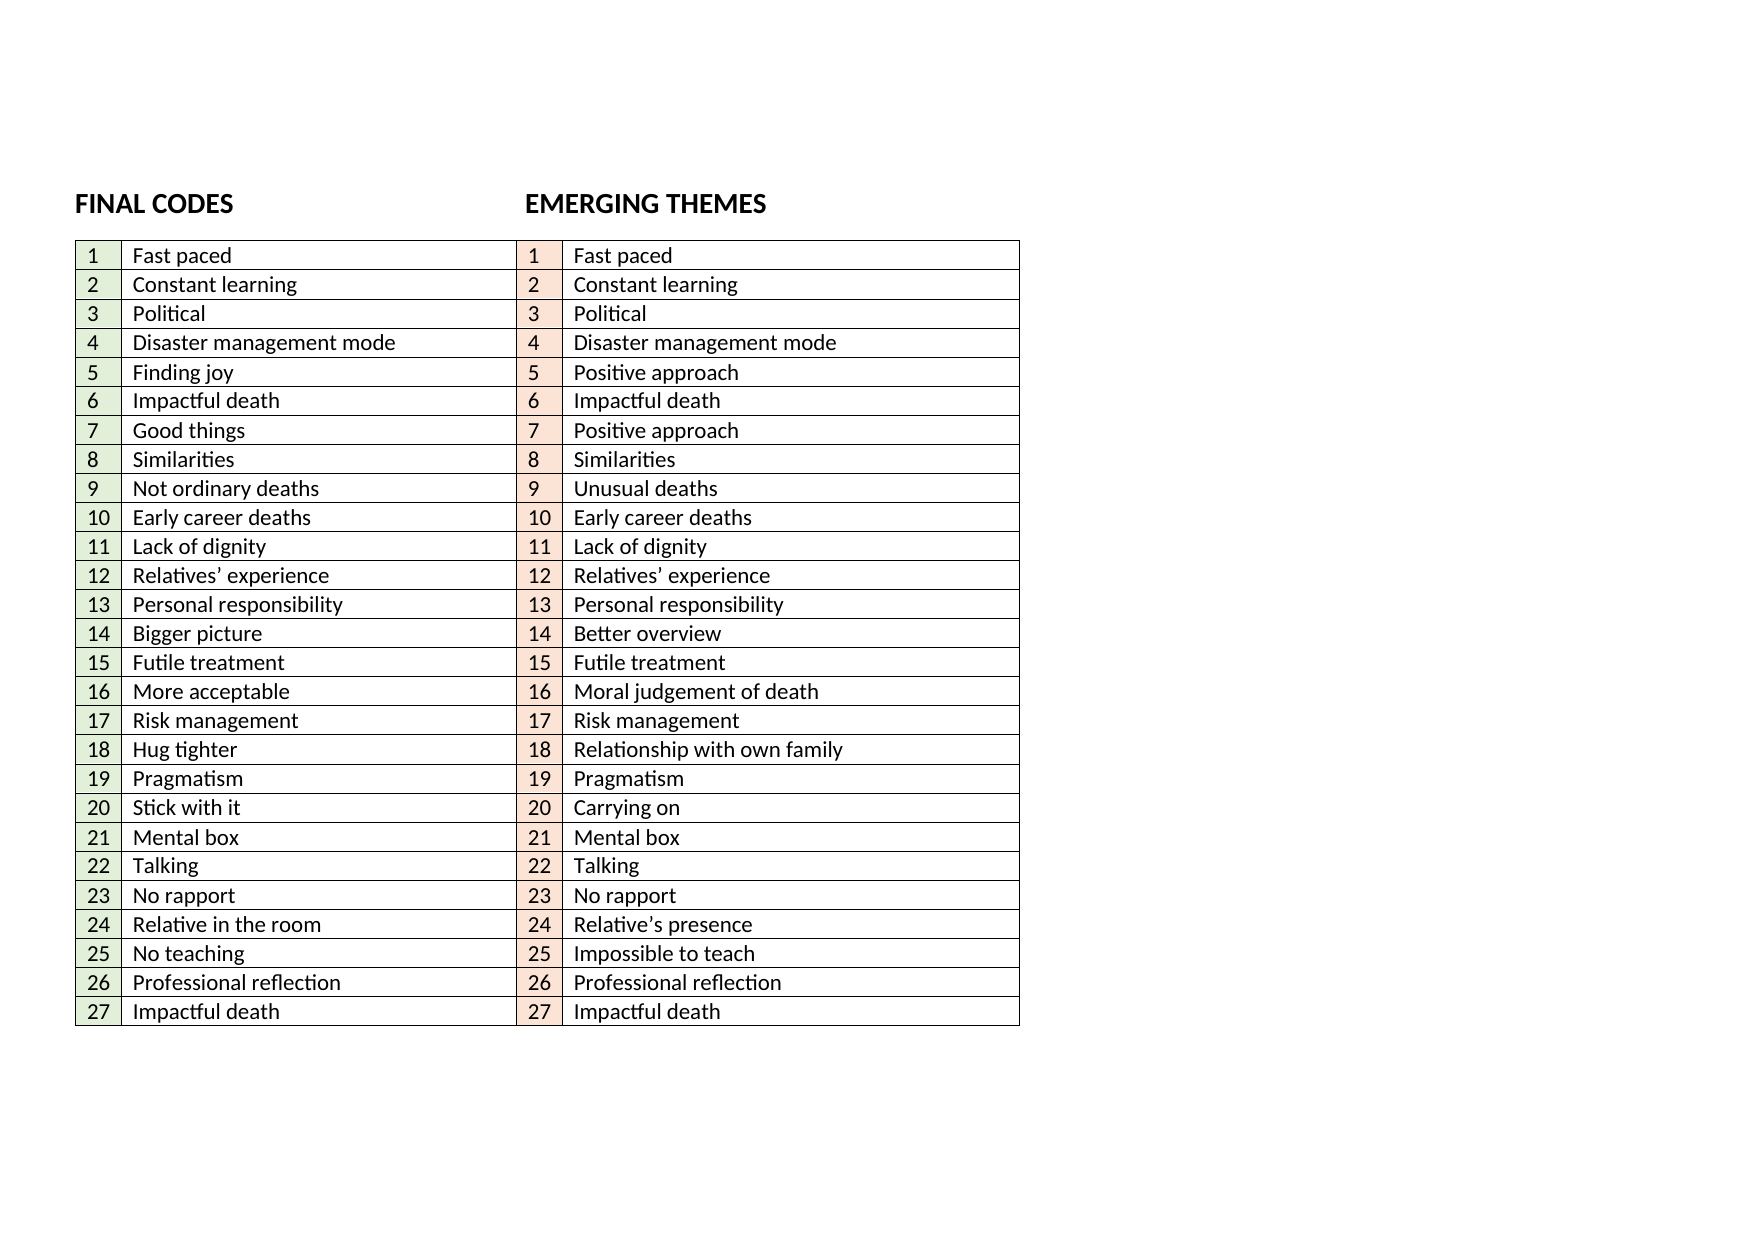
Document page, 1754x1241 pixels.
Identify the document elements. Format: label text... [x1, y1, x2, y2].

table_cell 11 [517, 532, 562, 560]
table_cell Not ordinary deaths [122, 474, 516, 502]
table_cell 15 [76, 648, 121, 676]
table_cell Professional reflection [563, 968, 1019, 996]
table_cell Bigger picture [122, 619, 516, 647]
table_cell 4 [517, 329, 562, 357]
table_cell 14 [517, 619, 562, 647]
table_cell 11 [76, 532, 121, 560]
table_cell Relatives’ experience [563, 561, 1019, 589]
table_cell Impactful death [122, 997, 516, 1025]
table_cell Mental box [122, 823, 516, 851]
table_cell Relatives’ experience [122, 561, 516, 589]
table_cell 5 [517, 358, 562, 386]
table_cell Constant learning [122, 270, 516, 298]
table_cell Better overview [563, 619, 1019, 647]
table_cell Positive approach [563, 416, 1019, 444]
table_header 1 [76, 241, 121, 269]
table_cell Relative’s presence [563, 910, 1019, 938]
table_cell 22 [76, 852, 121, 880]
table_cell 6 [517, 387, 562, 415]
table_cell 17 [76, 706, 121, 734]
table_cell 21 [517, 823, 562, 851]
table_cell Constant learning [563, 270, 1019, 298]
table_cell 7 [517, 416, 562, 444]
text FINAL CODES EMERGING THEMES [75, 185, 1679, 221]
table_cell Professional reflection [122, 968, 516, 996]
table_cell Stick with it [122, 794, 516, 822]
table_cell 13 [517, 590, 562, 618]
table_header Fast paced [563, 241, 1019, 269]
table_cell 9 [76, 474, 121, 502]
table_cell Impactful death [563, 387, 1019, 415]
table_cell 3 [517, 300, 562, 327]
table_cell 10 [517, 503, 562, 531]
table_cell Lack of dignity [122, 532, 516, 560]
table_cell 26 [76, 968, 121, 996]
table_cell Futile treatment [122, 648, 516, 676]
table_cell Talking [563, 852, 1019, 880]
table_cell Personal responsibility [122, 590, 516, 618]
table_cell 4 [76, 329, 121, 357]
table_cell 19 [517, 765, 562, 792]
table_cell No rapport [563, 881, 1019, 909]
table_cell No teaching [122, 939, 516, 967]
table_cell 24 [76, 910, 121, 938]
table_cell Relative in the room [122, 910, 516, 938]
table_cell 7 [76, 416, 121, 444]
table_cell 14 [76, 619, 121, 647]
table_cell Risk management [563, 706, 1019, 734]
table_cell 17 [517, 706, 562, 734]
table_cell Political [122, 300, 516, 327]
table_cell Early career deaths [563, 503, 1019, 531]
table_cell 15 [517, 648, 562, 676]
table_cell Impactful death [563, 997, 1019, 1025]
table_cell More acceptable [122, 677, 516, 705]
table_cell Futile treatment [563, 648, 1019, 676]
table_cell 2 [76, 270, 121, 298]
table_cell 12 [517, 561, 562, 589]
table_cell 18 [76, 735, 121, 763]
table_cell Personal responsibility [563, 590, 1019, 618]
table_cell 3 [76, 300, 121, 327]
table_cell Pragmatism [122, 765, 516, 792]
table_cell 10 [76, 503, 121, 531]
table_cell 20 [76, 794, 121, 822]
table_cell Moral judgement of death [563, 677, 1019, 705]
table_cell Unusual deaths [563, 474, 1019, 502]
table_cell 6 [76, 387, 121, 415]
table_cell 5 [76, 358, 121, 386]
table_cell 27 [76, 997, 121, 1025]
table_cell 13 [76, 590, 121, 618]
table_cell Risk management [122, 706, 516, 734]
table_cell 25 [76, 939, 121, 967]
table_cell 19 [76, 765, 121, 792]
table_cell Talking [122, 852, 516, 880]
table_cell Good things [122, 416, 516, 444]
table_cell 18 [517, 735, 562, 763]
table_cell 9 [517, 474, 562, 502]
table_cell 23 [517, 881, 562, 909]
table_cell Similarities [122, 445, 516, 473]
table_cell Political [563, 300, 1019, 327]
table_cell 16 [76, 677, 121, 705]
table_cell 8 [76, 445, 121, 473]
table_cell Positive approach [563, 358, 1019, 386]
table_cell Lack of dignity [563, 532, 1019, 560]
table_cell 24 [517, 910, 562, 938]
table_cell Carrying on [563, 794, 1019, 822]
table_cell 26 [517, 968, 562, 996]
table_cell 12 [76, 561, 121, 589]
table_cell No rapport [122, 881, 516, 909]
table_cell 8 [517, 445, 562, 473]
table_cell Mental box [563, 823, 1019, 851]
table_cell Pragmatism [563, 765, 1019, 792]
table_cell 2 [517, 270, 562, 298]
table_cell Similarities [563, 445, 1019, 473]
table_cell 27 [517, 997, 562, 1025]
table_cell 23 [76, 881, 121, 909]
table_cell Impactful death [122, 387, 516, 415]
table_cell Disaster management mode [122, 329, 516, 357]
table_cell 21 [76, 823, 121, 851]
table_cell 22 [517, 852, 562, 880]
table_cell Early career deaths [122, 503, 516, 531]
table_cell Finding joy [122, 358, 516, 386]
table_header 1 [517, 241, 562, 269]
table_cell Relationship with own family [563, 735, 1019, 763]
table_cell 16 [517, 677, 562, 705]
table_cell Hug tighter [122, 735, 516, 763]
table_cell 20 [517, 794, 562, 822]
table_header Fast paced [122, 241, 516, 269]
table_cell Impossible to teach [563, 939, 1019, 967]
table_cell 25 [517, 939, 562, 967]
table_cell Disaster management mode [563, 329, 1019, 357]
